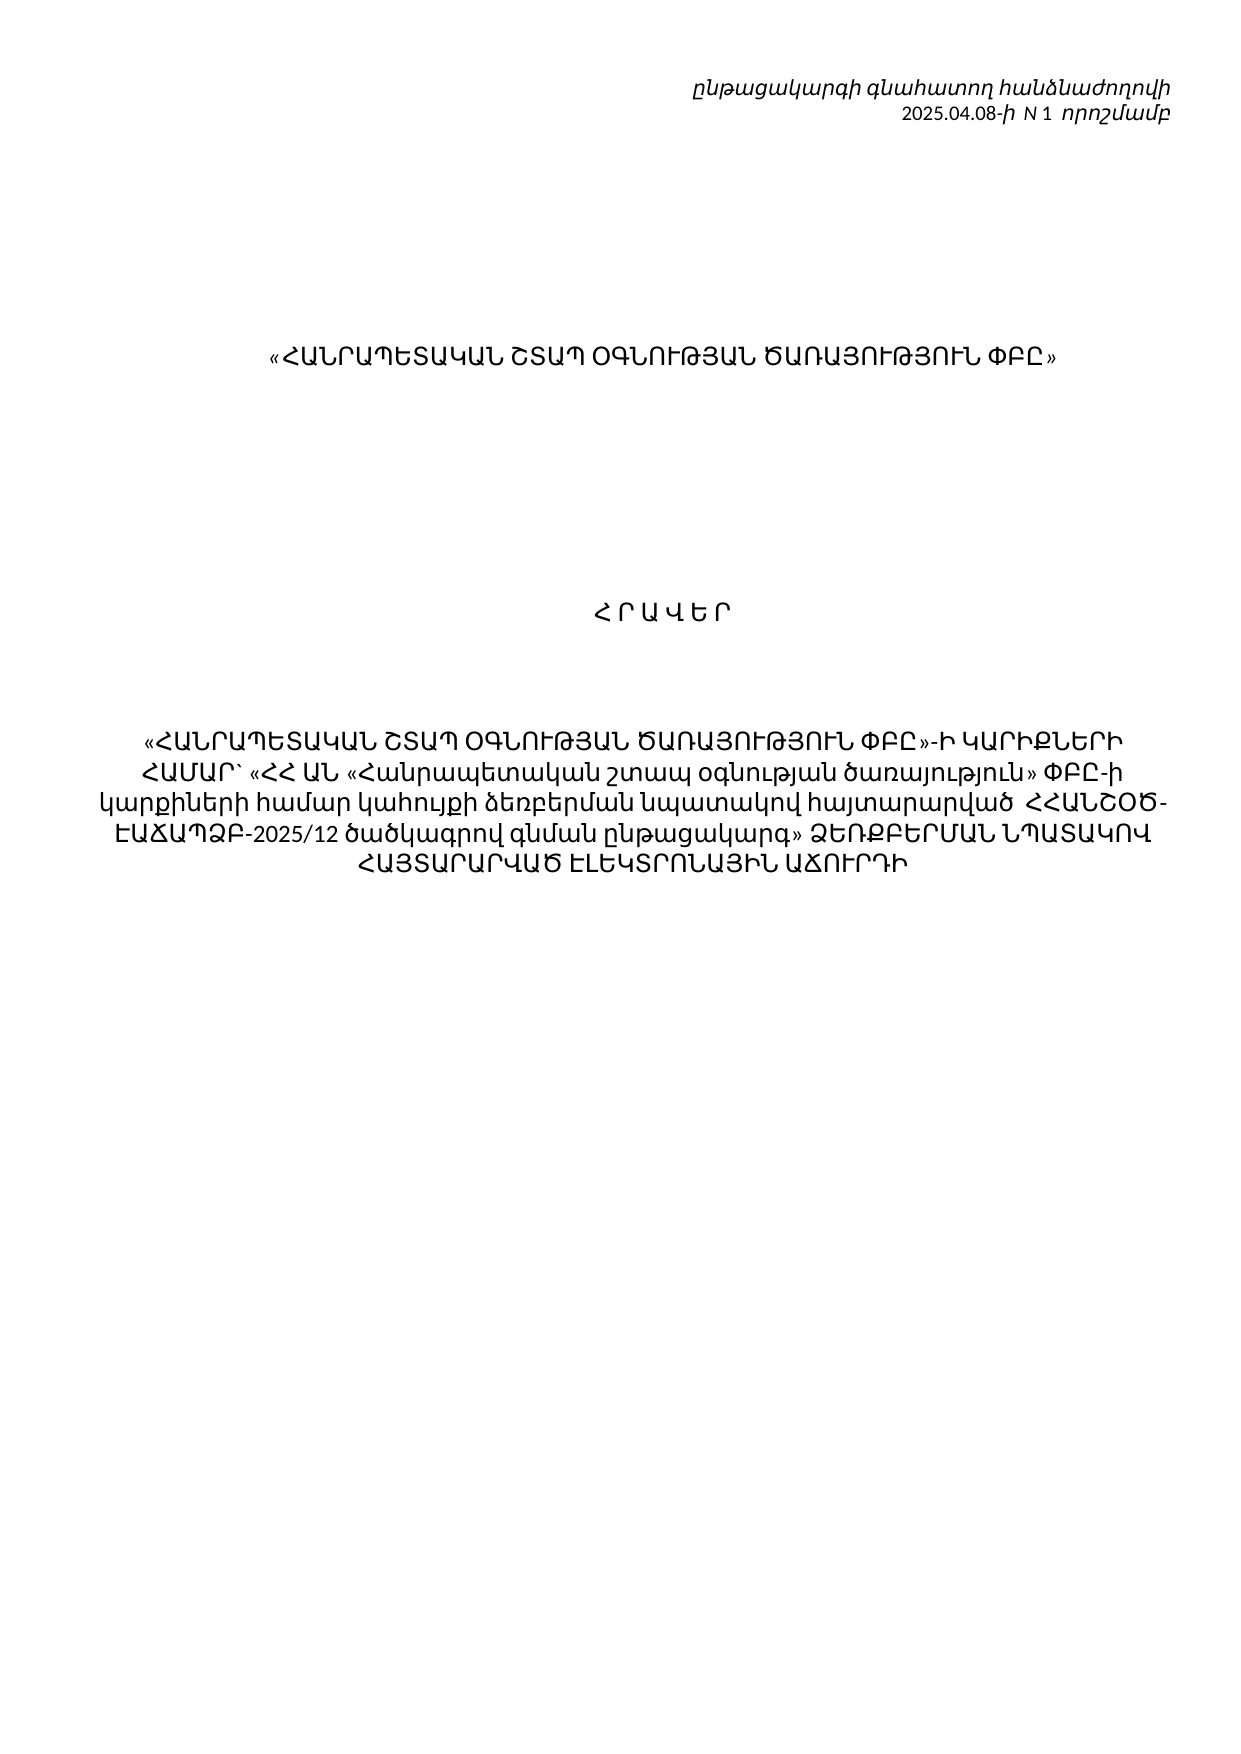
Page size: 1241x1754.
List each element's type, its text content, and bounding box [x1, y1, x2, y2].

text ընթացակարգի գնահատող հանձնաժողովի [94, 75, 1171, 100]
text « ՀԱՆՐԱՊԵՏԱԿԱՆ ՇՏԱՊ ՕԳՆՈՒԹՅԱՆ ԾԱՌԱՅՈՒԹՅՈՒՆ ՓԲԸ» [94, 341, 1172, 371]
text 2025.04.08 -ի N 1 որոշմամբ [94, 100, 1171, 126]
text Հ Ր Ա Վ Ե Ր [94, 597, 1172, 628]
text «ՀԱՆՐԱՊԵՏԱԿԱՆ ՇՏԱՊ ՕԳՆՈՒԹՅԱՆ ԾԱՌԱՅՈՒԹՅՈՒՆ ՓԲԸ»-Ի ԿԱՐԻՔՆԵՐԻ ՀԱՄԱՐ` «ՀՀ ԱՆ «Հանրապետական շտապ օգնության ծառայություն» ՓԲԸ-ի կարքիների համար կահույքի ձեռբերման նպատակով հայտարարված ՀՀԱՆՇՕԾ-ԷԱՃԱՊՁԲ-2025/12 ծածկագրով գնման ընթացակարգ» ՁԵՌՔԲԵՐՄԱՆ ՆՊԱՏԱԿՈՎ ՀԱՅՏԱՐԱՐՎԱԾ ԷԼԵԿՏՐՈՆԱՅԻՆ ԱՃՈՒՐԴԻ [94, 726, 1172, 879]
